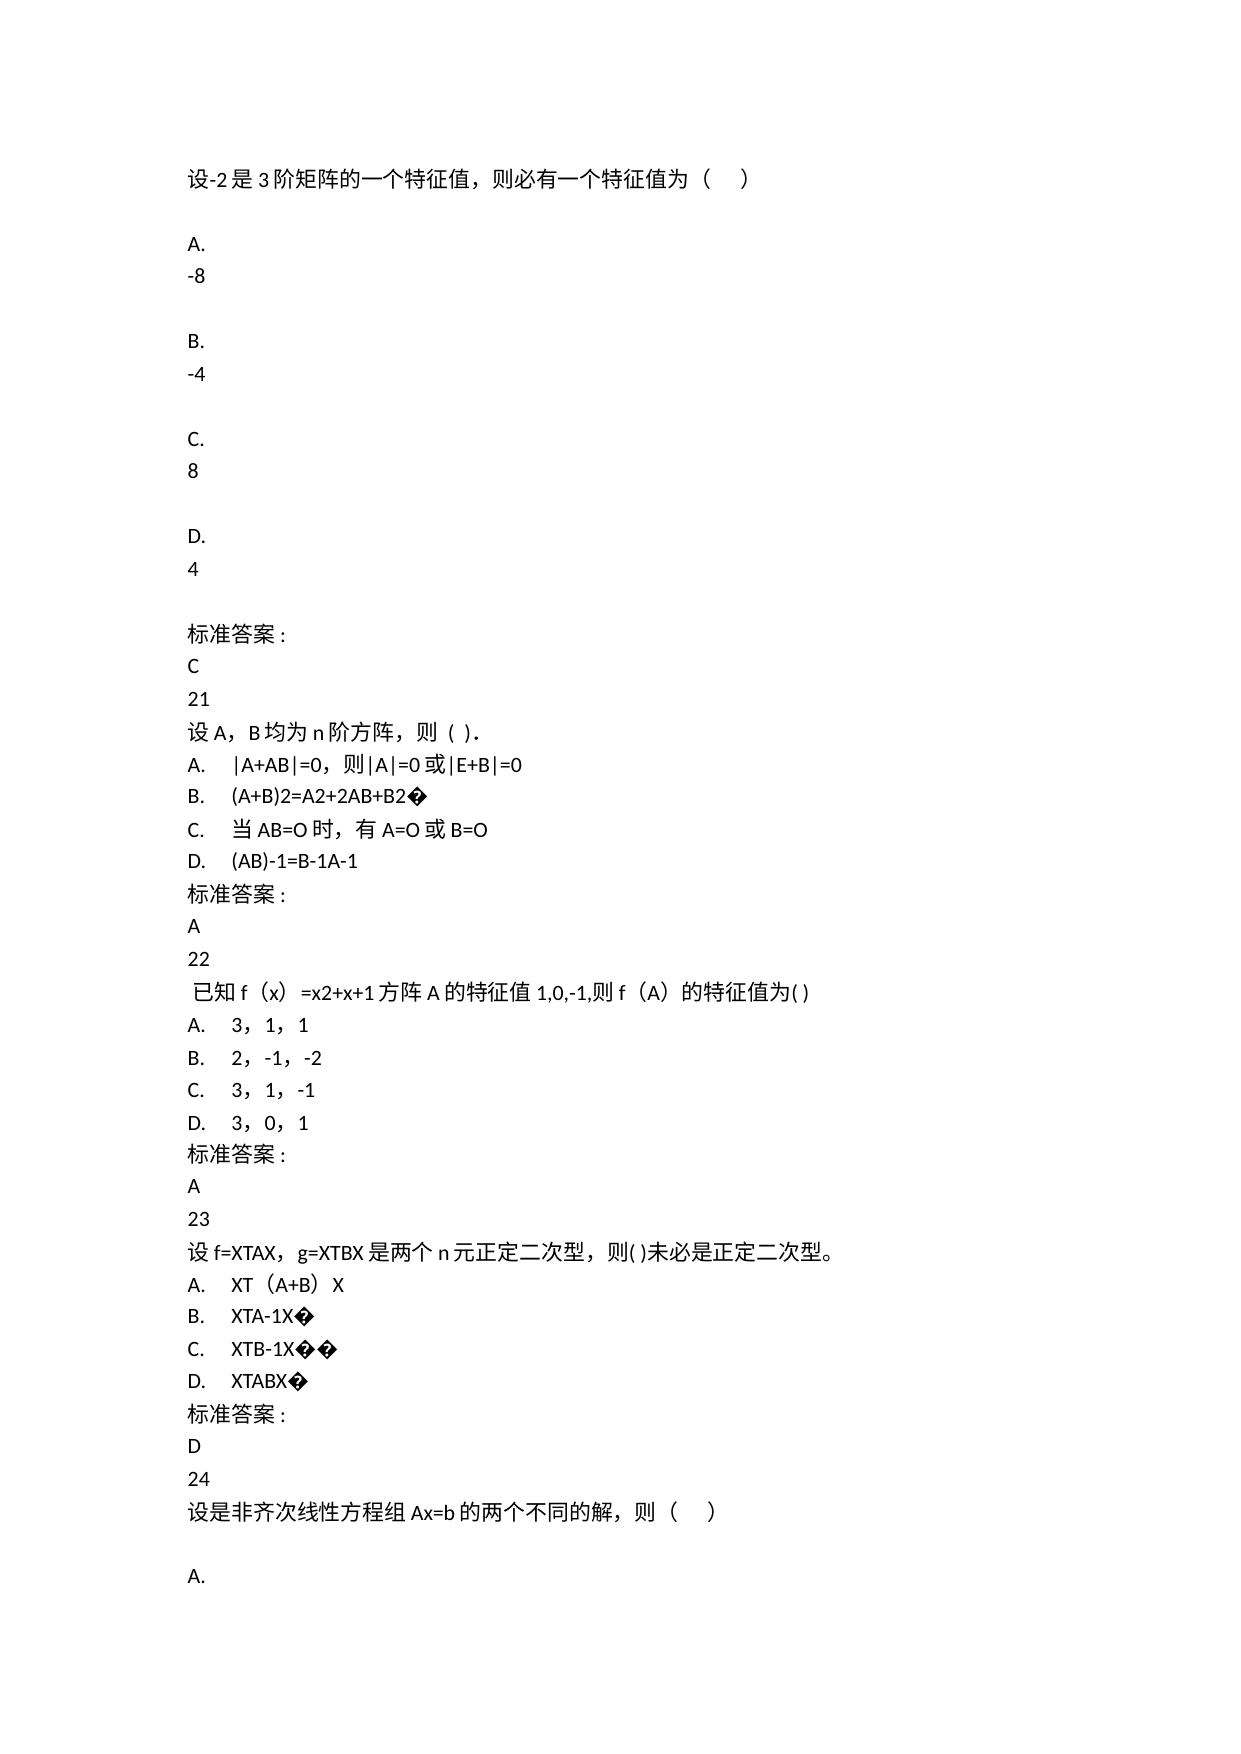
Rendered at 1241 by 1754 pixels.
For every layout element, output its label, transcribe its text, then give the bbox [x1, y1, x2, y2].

text 4 [187, 552, 1053, 584]
text A [187, 909, 1053, 942]
text D. [187, 519, 1053, 552]
text B. (A+B)2=A2+2AB+B2� [187, 779, 1053, 812]
text A. XT（A+B）X [187, 1267, 1053, 1299]
text 标准答案 : [187, 617, 1053, 649]
text 22 [187, 942, 1053, 974]
text 8 [187, 454, 1053, 487]
text C. 3，1，-1 [187, 1072, 1053, 1104]
text D. 3，0，1 [187, 1104, 1053, 1137]
text B. [187, 324, 1053, 357]
text 设f=XTAX，g=XTBX是两个n元正定二次型，则( )未必是正定二次型。 [187, 1234, 1053, 1267]
text 21 [187, 682, 1053, 714]
text -8 [187, 259, 1053, 292]
text 23 [187, 1202, 1053, 1234]
text A. 3，1，1 [187, 1007, 1053, 1039]
text 设A，B均为n阶方阵，则 ( )． [187, 714, 1053, 747]
text 标准答案 : [187, 1397, 1053, 1429]
text 设-2是3阶矩阵的一个特征值，则必有一个特征值为（ ） [187, 162, 1053, 194]
text C [187, 649, 1053, 682]
text 标准答案 : [187, 877, 1053, 909]
text D. (AB)-1=B-1A-1 [187, 844, 1053, 877]
text A. [187, 227, 1053, 259]
text 24 [187, 1462, 1053, 1494]
text D. XTABX� [187, 1364, 1053, 1397]
text C. [187, 422, 1053, 454]
text A [187, 1169, 1053, 1202]
text C. XTB-1X�� [187, 1332, 1053, 1364]
text A. [187, 1559, 1053, 1592]
text 设是非齐次线性方程组Ax=b的两个不同的解，则（ ） [187, 1494, 1053, 1527]
text B. XTA-1X� [187, 1299, 1053, 1332]
text 已知f（x）=x2+x+1方阵A的特征值1,0,-1,则f（A）的特征值为( ) [187, 974, 1053, 1007]
text A. |A+AB|=0，则|A|=0或|E+B|=0 [187, 747, 1053, 779]
text -4 [187, 357, 1053, 389]
text B. 2，-1，-2 [187, 1039, 1053, 1072]
text D [187, 1429, 1053, 1462]
text C. 当AB=O时，有A=O或B=O [187, 812, 1053, 844]
text 标准答案 : [187, 1137, 1053, 1169]
